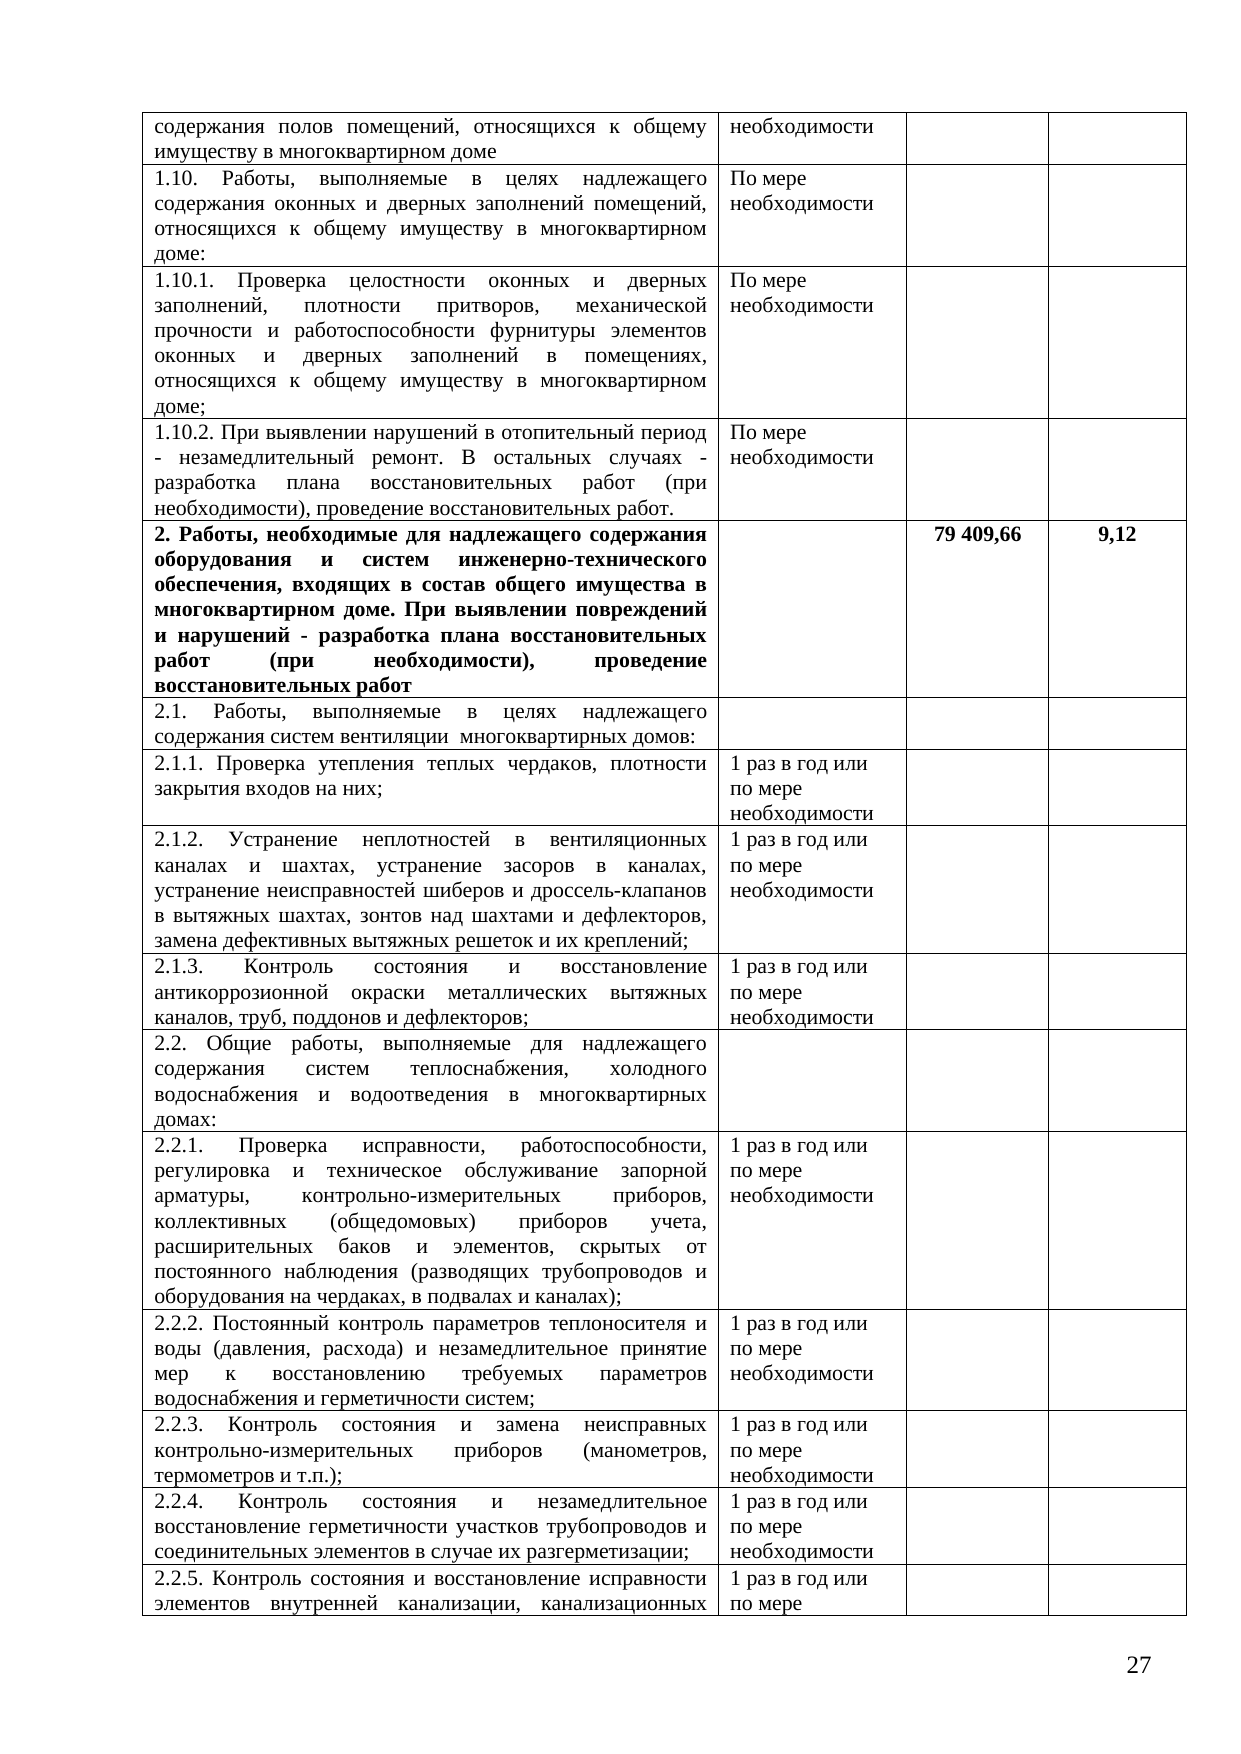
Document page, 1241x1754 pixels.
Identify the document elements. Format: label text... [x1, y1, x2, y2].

table_cell 2. Работы, необходимые для надлежащего содержания оборудования и систем инженерно-технического обеспечения, входящих в состав общего имущества в многоквартирном доме. При выявлении повреждений и нарушений - разработка плана восстановительных работ (при необходимости), проведение восстановительных работ [143, 521, 718, 697]
table_cell [1049, 165, 1186, 266]
table_cell [1049, 750, 1186, 825]
table_cell 2.1.3. Контроль состояния и восстановление антикоррозионной окраски металлических вытяжных каналов, труб, поддонов и дефлекторов; [143, 954, 718, 1029]
table_cell 2.2.1. Проверка исправности, работоспособности, регулировка и техническое обслуживание запорной арматуры, контрольно-измерительных приборов, коллективных (общедомовых) приборов учета, расширительных баков и элементов, скрытых от постоянного наблюдения (разводящих трубопроводов и оборудования на чердаках, в подвалах и каналах); [143, 1132, 718, 1308]
table_cell 2.1.2. Устранение неплотностей в вентиляционных каналах и шахтах, устранение засоров в каналах, устранение неисправностей шиберов и дроссель-клапанов в вытяжных шахтах, зонтов над шахтами и дефлекторов, замена дефективных вытяжных решеток и их креплений; [143, 826, 718, 952]
table_cell 1.10.1. Проверка целостности оконных и дверных заполнений, плотности притворов, механической прочности и работоспособности фурнитуры элементов оконных и дверных заполнений в помещениях, относящихся к общему имуществу в многоквартирном доме; [143, 267, 718, 418]
table_cell [1049, 419, 1186, 520]
table_cell [907, 1488, 1048, 1564]
table_cell [1049, 826, 1186, 952]
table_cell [719, 113, 906, 164]
table_cell [907, 1132, 1048, 1308]
table_cell 1 раз в год или по мере необходимости [719, 826, 906, 952]
table_cell [1049, 954, 1186, 1029]
table_cell [907, 165, 1048, 266]
table_cell [1049, 698, 1186, 749]
table_cell [1049, 1411, 1186, 1487]
table_cell 1 раз в год или по мере необходимости [719, 1411, 906, 1487]
table_cell 1 раз в год или по мере необходимости [719, 750, 906, 825]
table_cell [907, 698, 1048, 749]
table_cell [1049, 113, 1186, 164]
table_cell [719, 1030, 906, 1131]
table_cell [907, 954, 1048, 1029]
table_cell [907, 419, 1048, 520]
table_cell [907, 1030, 1048, 1131]
table_cell [907, 113, 1048, 164]
table_cell 1 раз в год или по мере необходимости [719, 1488, 906, 1564]
table_cell 2.2.4. Контроль состояния и незамедлительное восстановление герметичности участков трубопроводов и соединительных элементов в случае их разгерметизации; [143, 1488, 718, 1564]
table_cell [907, 1310, 1048, 1410]
table_cell По мере необходимости [719, 165, 906, 266]
table_cell 1.10. Работы, выполняемые в целях надлежащего содержания оконных и дверных заполнений помещений, относящихся к общему имуществу в многоквартирном доме: [143, 165, 718, 266]
table_cell 1 раз в год или по мере необходимости [719, 1310, 906, 1410]
table_cell [1049, 267, 1186, 418]
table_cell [719, 1565, 906, 1615]
table_cell 2.2.3. Контроль состояния и замена неисправных контрольно-измерительных приборов (манометров, термометров и т.п.); [143, 1411, 718, 1487]
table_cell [143, 113, 718, 164]
table_cell [907, 267, 1048, 418]
table_cell По мере необходимости [719, 267, 906, 418]
table_cell [1049, 1565, 1186, 1615]
table_cell 1.10.2. При выявлении нарушений в отопительный период - незамедлительный ремонт. В остальных случаях - разработка плана восстановительных работ (при необходимости), проведение восстановительных работ. [143, 419, 718, 520]
table_cell [907, 826, 1048, 952]
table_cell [143, 1565, 718, 1615]
table_cell 2.1. Работы, выполняемые в целях надлежащего содержания систем вентиляции многоквартирных домов: [143, 698, 718, 749]
table_cell 9,12 [1049, 521, 1186, 697]
table_cell [1049, 1310, 1186, 1410]
table_cell 2.2.2. Постоянный контроль параметров теплоносителя и воды (давления, расхода) и незамедлительное принятие мер к восстановлению требуемых параметров водоснабжения и герметичности систем; [143, 1310, 718, 1410]
table_cell 2.1.1. Проверка утепления теплых чердаков, плотности закрытия входов на них; [143, 750, 718, 825]
table_cell 2.2. Общие работы, выполняемые для надлежащего содержания систем теплоснабжения, холодного водоснабжения и водоотведения в многоквартирных домах: [143, 1030, 718, 1131]
table_cell 1 раз в год или по мере необходимости [719, 1132, 906, 1308]
table_cell 1 раз в год или по мере необходимости [719, 954, 906, 1029]
table_cell [907, 750, 1048, 825]
table_cell [1049, 1132, 1186, 1308]
table_cell [719, 521, 906, 697]
table_cell [1049, 1030, 1186, 1131]
table_cell [1049, 1488, 1186, 1564]
table_cell По мере необходимости [719, 419, 906, 520]
table_cell [907, 1565, 1048, 1615]
table_cell [907, 1411, 1048, 1487]
table_cell 79 409,66 [907, 521, 1048, 697]
table_cell [719, 698, 906, 749]
